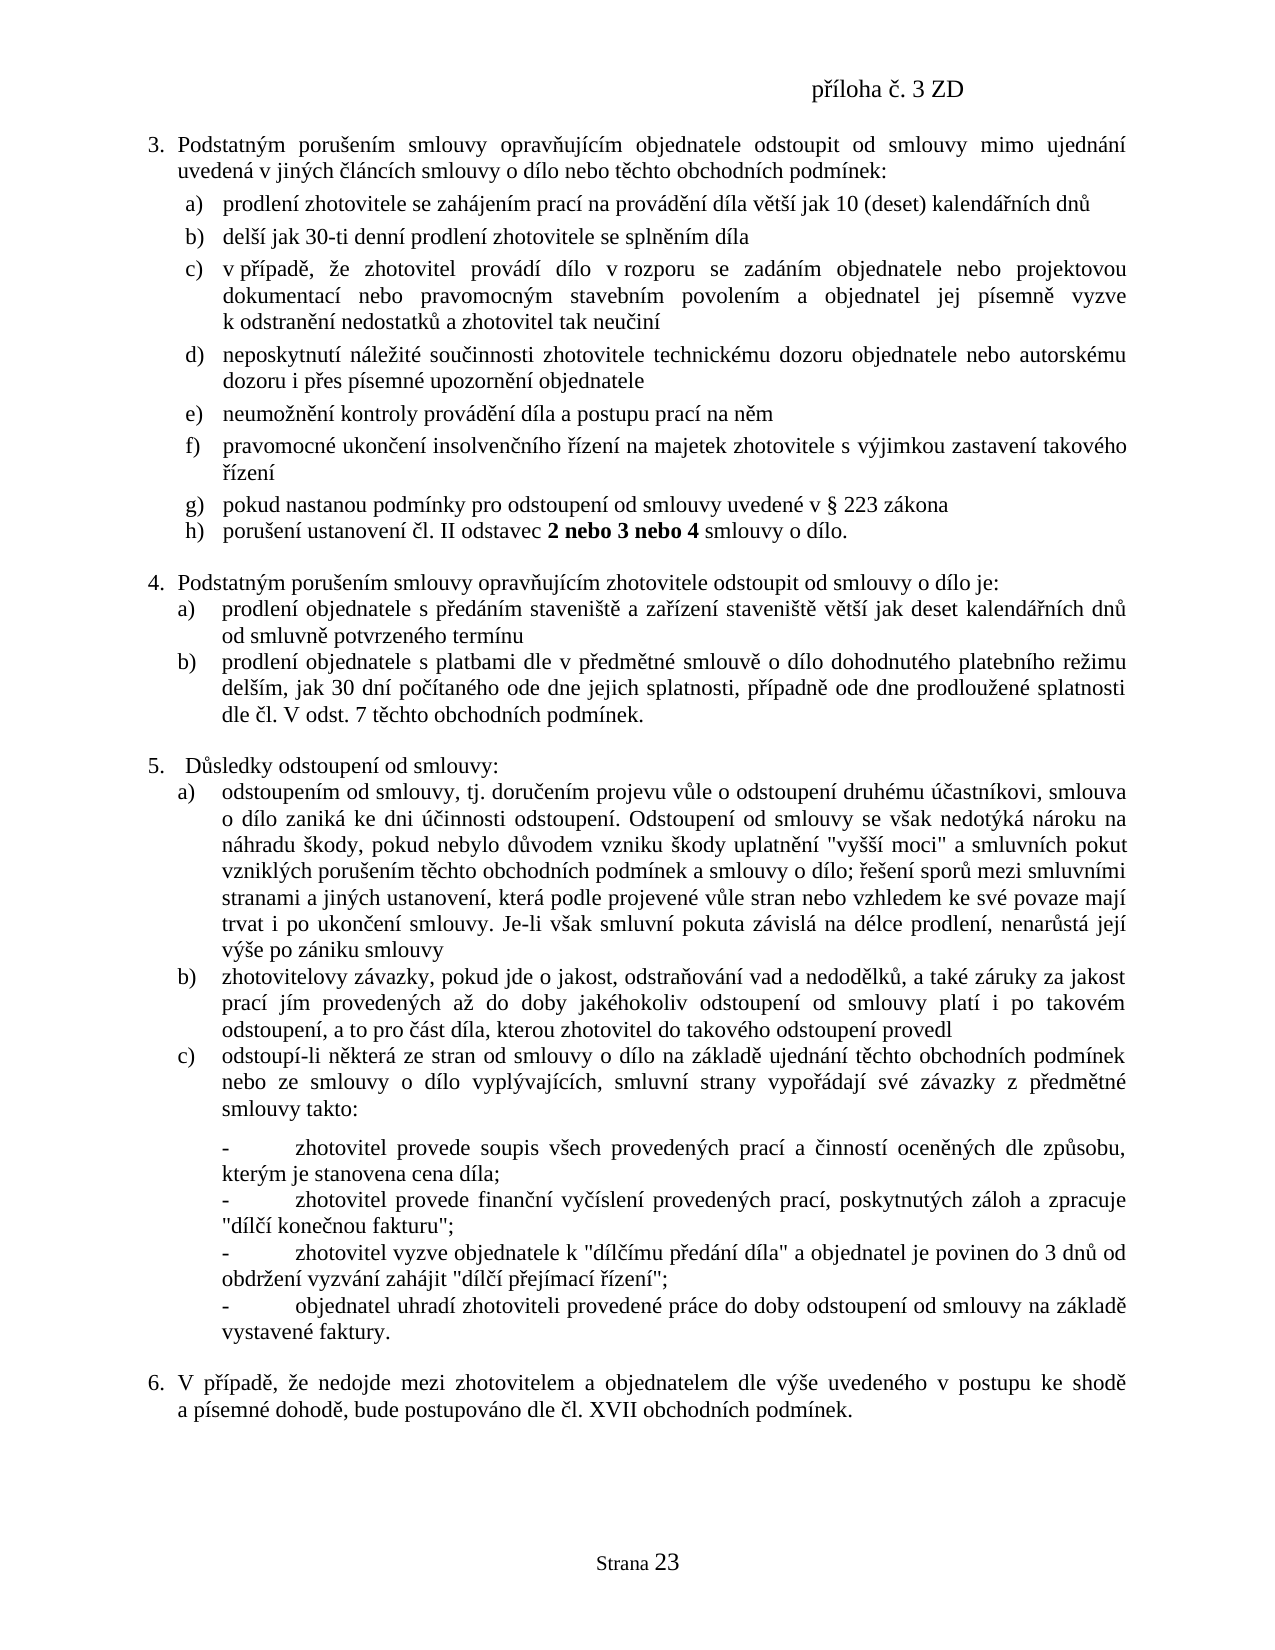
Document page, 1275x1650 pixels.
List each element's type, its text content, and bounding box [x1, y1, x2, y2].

text - zhotovitel provede finanční vyčíslení provedených prací, poskytnutých záloh a zpracuje "dílčí konečnou fakturu"; [222, 1186, 1127, 1239]
text a) prodlení objednatele s předáním staveniště a zařízení staveniště větší jak deset kalendářních dnů od smluvně potvrzeného termínu [177, 595, 1127, 648]
text - zhotovitel provede soupis všech provedených prací a činností oceněných dle způsobu, kterým je stanovena cena díla; [222, 1133, 1127, 1186]
list odstoupí-li některá ze stran od smlouvy o dílo na základě ujednání těchto obchodních podmínek nebo ze smlouvy o dílo vyplývajících, smluvní strany vypořádají své závazky z předmětné smlouvy takto: [177, 1042, 1127, 1121]
list zhotovitelovy závazky, pokud jde o jakost, odstraňování vad a nedodělků, a také záruky za jakost prací jím provedených až do doby jakéhokoliv odstoupení od smlouvy platí i po takovém odstoupení, a to pro část díla, kterou zhotovitel do takového odstoupení provedl [177, 963, 1127, 1042]
text - zhotovitel vyzve objednatele k "dílčímu předání díla" a objednatel je povinen do 3 dnů od obdržení vyzvání zahájit "dílčí přejímací řízení"; [222, 1239, 1127, 1292]
list Důsledky odstoupení od smlouvy: [148, 752, 1127, 778]
list v případě, že zhotovitel provádí dílo v rozporu se zadáním objednatele nebo projektovou dokumentací nebo pravomocným stavebním povolením a objednatel jej písemně vyzve k odstranění nedostatků a zhotovitel tak neučiní [185, 255, 1127, 334]
list V případě, že nedojde mezi zhotovitelem a objednatelem dle výše uvedeného v postupu ke shodě a písemné dohodě, bude postupováno dle čl. XVII obchodních podmínek. [148, 1369, 1127, 1422]
text b) prodlení objednatele s platbami dle v předmětné smlouvě o dílo dohodnutého platebního režimu delším, jak 30 dní počítaného ode dne jejich splatnosti, případně ode dne prodloužené splatnosti dle čl. V odst. 7 těchto obchodních podmínek. [177, 648, 1127, 727]
list Podstatným porušením smlouvy opravňujícím objednatele odstoupit od smlouvy mimo ujednání uvedená v jiných článcích smlouvy o dílo nebo těchto obchodních podmínek: [148, 131, 1127, 184]
list delší jak 30-ti denní prodlení zhotovitele se splněním díla [185, 223, 1127, 249]
list porušení ustanovení čl. II odstavec 2 nebo 3 nebo 4 smlouvy o dílo. [185, 518, 1127, 544]
list odstoupením od smlouvy, tj. doručením projevu vůle o odstoupení druhému účastníkovi, smlouva o dílo zaniká ke dni účinnosti odstoupení. Odstoupení od smlouvy se však nedotýká nároku na náhradu škody, pokud nebylo důvodem vzniku škody uplatnění "vyšší moci" a smluvních pokut vzniklých porušením těchto obchodních podmínek a smlouvy o dílo; řešení sporů mezi smluvními stranami a jiných ustanovení, která podle projevené vůle stran nebo vzhledem ke své povaze mají trvat i po ukončení smlouvy. Je-li však smluvní pokuta závislá na délce prodlení, nenarůstá její výše po zániku smlouvy [177, 778, 1127, 963]
list neumožnění kontroly provádění díla a postupu prací na něm [185, 400, 1127, 426]
list pokud nastanou podmínky pro odstoupení od smlouvy uvedené v § 223 zákona [185, 491, 1127, 518]
list Podstatným porušením smlouvy opravňujícím zhotovitele odstoupit od smlouvy o dílo je: [148, 569, 1127, 595]
list neposkytnutí náležité součinnosti zhotovitele technickému dozoru objednatele nebo autorskému dozoru i přes písemné upozornění objednatele [185, 341, 1127, 393]
list pravomocné ukončení insolvenčního řízení na majetek zhotovitele s výjimkou zastavení takového řízení [185, 432, 1127, 485]
list prodlení zhotovitele se zahájením prací na provádění díla větší jak 10 (deset) kalendářních dnů [185, 190, 1127, 217]
text - objednatel uhradí zhotoviteli provedené práce do doby odstoupení od smlouvy na základě vystavené faktury. [222, 1292, 1127, 1344]
